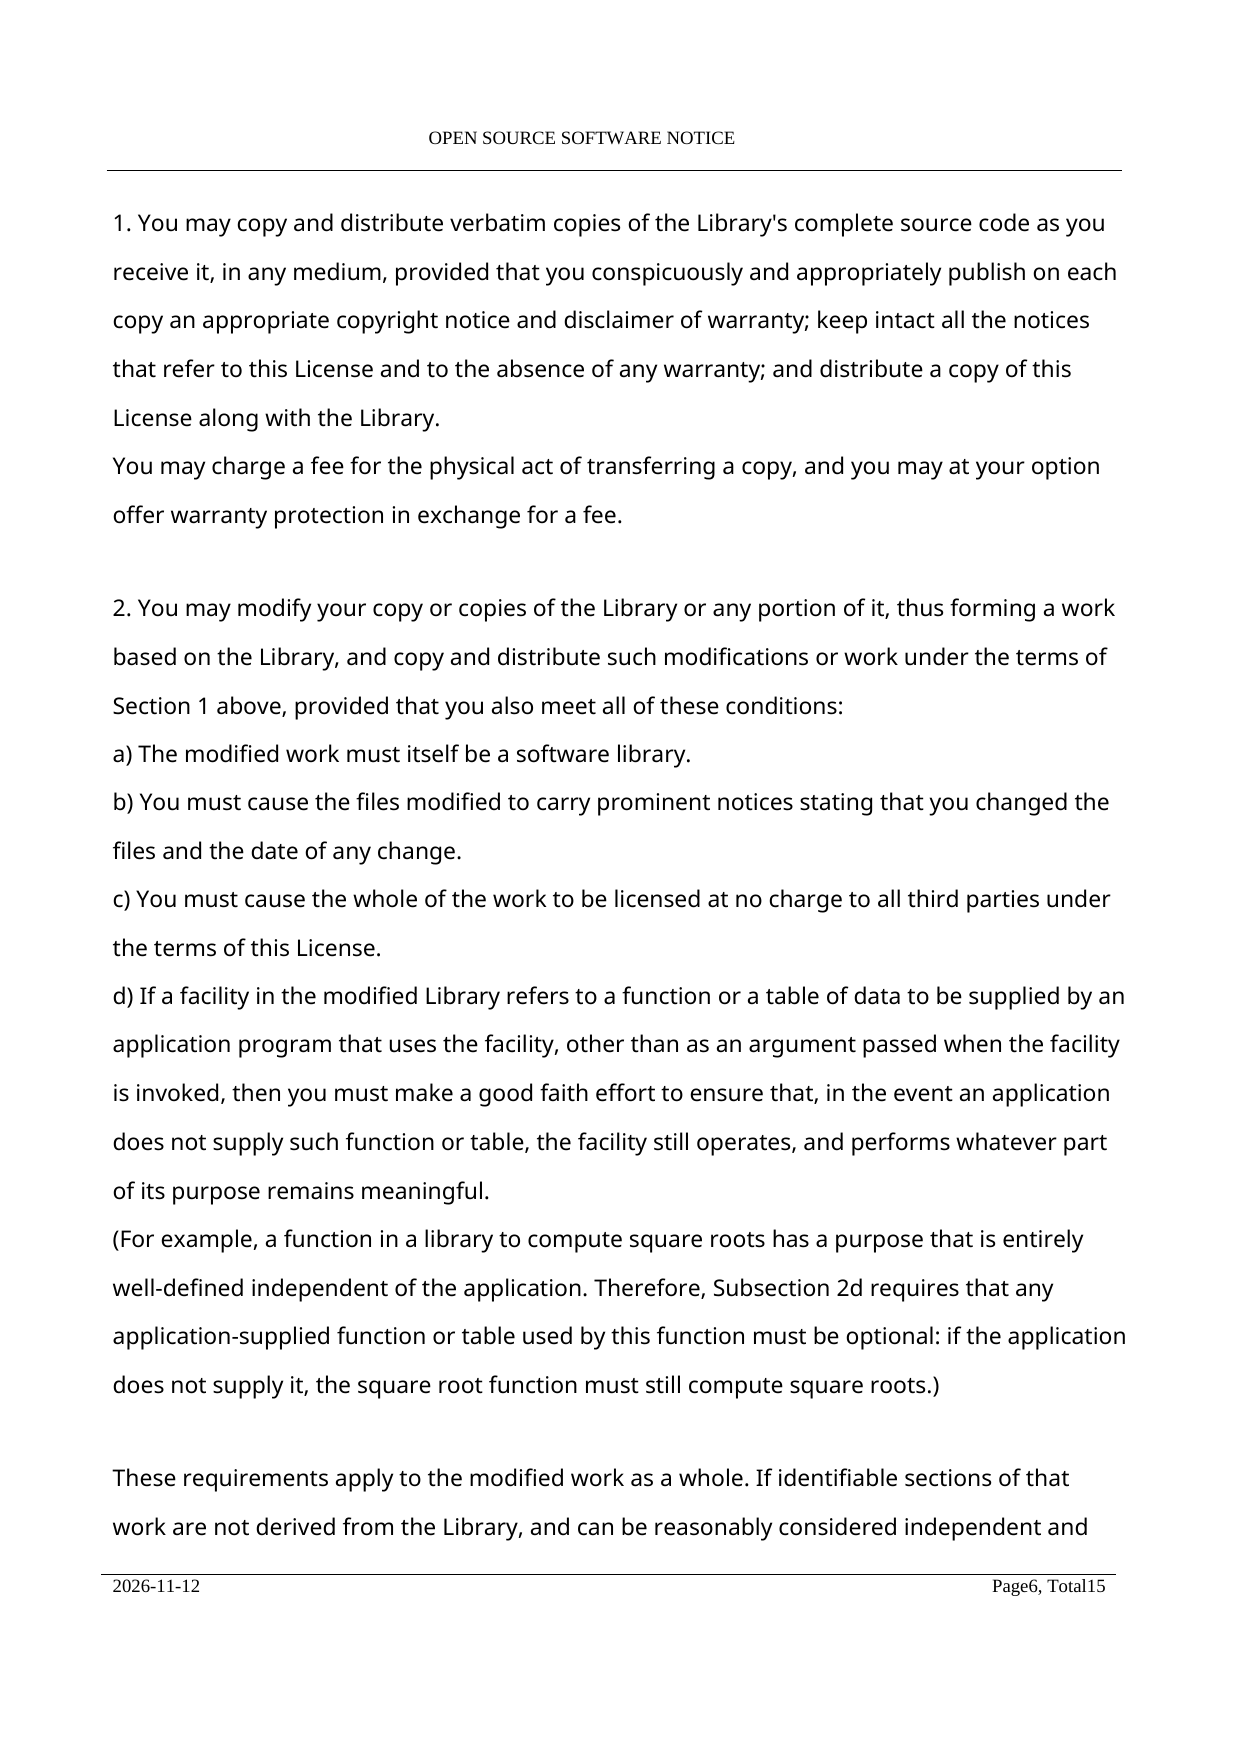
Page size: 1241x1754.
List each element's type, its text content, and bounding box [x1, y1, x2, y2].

text (For example, a function in a library to compute square roots has a purpose that is entirely well-defined independent of the application. Therefore, Subsection 2d requires that any application-supplied function or table used by this function must be optional: if the application does not supply it, the square root function must still compute square roots.) [112, 1222, 1128, 1401]
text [112, 1462, 1128, 1543]
text 2. You may modify your copy or copies of the Library or any portion of it, thus forming a work based on the Library, and copy and distribute such modifications or work under the terms of Section 1 above, provided that you also meet all of these conditions: [112, 591, 1128, 721]
text 1. You may copy and distribute verbatim copies of the Library's complete source code as you receive it, in any medium, provided that you conspicuously and appropriately publish on each copy an appropriate copyright notice and disclaimer of warranty; keep intact all the notices that refer to this License and to the absence of any warranty; and distribute a copy of this License along with the Library. [112, 206, 1128, 434]
text You may charge a fee for the physical act of transferring a copy, and you may at your option offer warranty protection in exchange for a fee. [112, 449, 1128, 531]
text b) You must cause the files modified to carry prominent notices stating that you changed the files and the date of any change. [112, 785, 1128, 866]
text d) If a facility in the modified Library refers to a function or a table of data to be supplied by an application program that uses the facility, other than as an argument passed when the facility is invoked, then you must make a good faith effort to ensure that, in the event an application does not supply such function or table, the facility still operates, and performs whatever part of its purpose remains meaningful. [112, 979, 1128, 1206]
text a) The modified work must itself be a software library. [112, 737, 1128, 769]
text c) You must cause the whole of the work to be licensed at no charge to all third parties under the terms of this License. [112, 882, 1128, 963]
